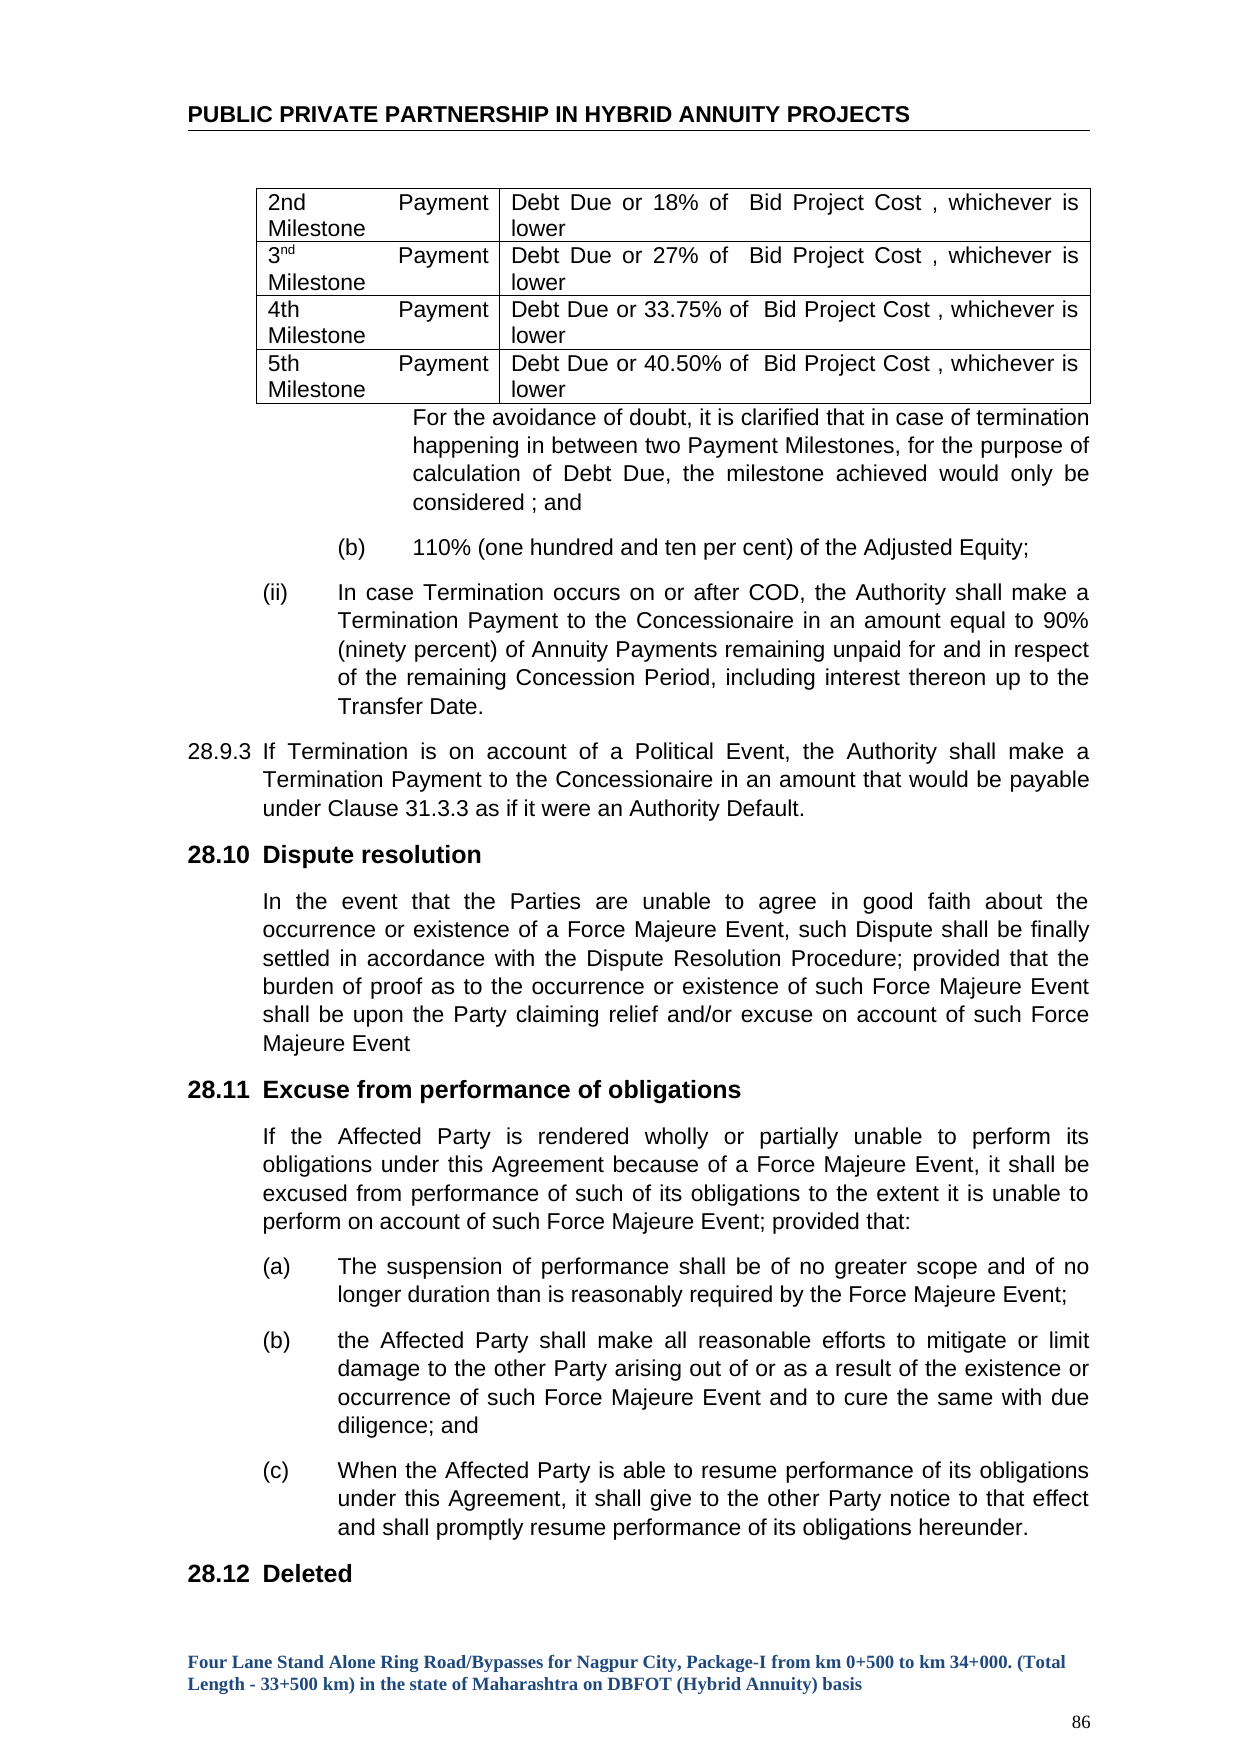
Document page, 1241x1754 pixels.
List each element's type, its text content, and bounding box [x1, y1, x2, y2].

table_cell Debt Due or 27% of Bid Project Cost , whichever is lower [500, 242, 1090, 295]
text (b) 110% (one hundred and ten per cent) of the Adjusted Equity; [337, 534, 1090, 560]
text 28.10 Dispute resolution [187, 840, 1090, 869]
text (c) When the Affected Party is able to resume performance of its obligations under this Agreement, it shall give to the other Party notice to that effect and shall promptly resume performance of its obligations hereunder. [262, 1457, 1090, 1540]
text If the Affected Party is rendered wholly or partially unable to perform its obligations under this Agreement because of a Force Majeure Event, it shall be excused from performance of such of its obligations to the extent it is unable to perform on account of such Force Majeure Event; provided that: [262, 1123, 1090, 1234]
table_cell Debt Due or 18% of Bid Project Cost , whichever is lower [500, 189, 1090, 241]
text 28.9.3 If Termination is on account of a Political Event, the Authority shall make a Termination Payment to the Concessionaire in an amount that would be payable under Clause 31.3.3 as if it were an Authority Default. [187, 738, 1090, 821]
text (ii) In case Termination occurs on or after COD, the Authority shall make a Termination Payment to the Concessionaire in an amount equal to 90% (ninety percent) of Annuity Payments remaining unpaid for and in respect of the remaining Concession Period, including interest thereon up to the Transfer Date. [262, 579, 1090, 719]
text For the avoidance of doubt, it is clarified that in case of termination happening in between two Payment Milestones, for the purpose of calculation of Debt Due, the milestone achieved would only be considered ; and [412, 404, 1090, 515]
table_cell 5th Payment Milestone [257, 350, 499, 402]
text (a) The suspension of performance shall be of no greater scope and of no longer duration than is reasonably required by the Force Majeure Event; [262, 1253, 1090, 1308]
table_cell Debt Due or 40.50% of Bid Project Cost , whichever is lower [500, 350, 1090, 402]
text In the event that the Parties are unable to agree in good faith about the occurrence or existence of a Force Majeure Event, such Dispute shall be finally settled in accordance with the Dispute Resolution Procedure; provided that the burden of proof as to the occurrence or existence of such Force Majeure Event shall be upon the Party claiming relief and/or excuse on account of such Force Majeure Event [262, 888, 1090, 1056]
text 28.12 Deleted [187, 1559, 1090, 1588]
table_cell 4th Payment Milestone [257, 296, 499, 349]
text 28.11 Excuse from performance of obligations [187, 1075, 1090, 1104]
table_cell 3nd Payment Milestone [257, 242, 499, 295]
table_cell Debt Due or 33.75% of Bid Project Cost , whichever is lower [500, 296, 1090, 349]
text (b) the Affected Party shall make all reasonable efforts to mitigate or limit damage to the other Party arising out of or as a result of the existence or occurrence of such Force Majeure Event and to cure the same with due diligence; and [262, 1327, 1090, 1438]
table_cell 2nd Payment Milestone [257, 189, 499, 241]
